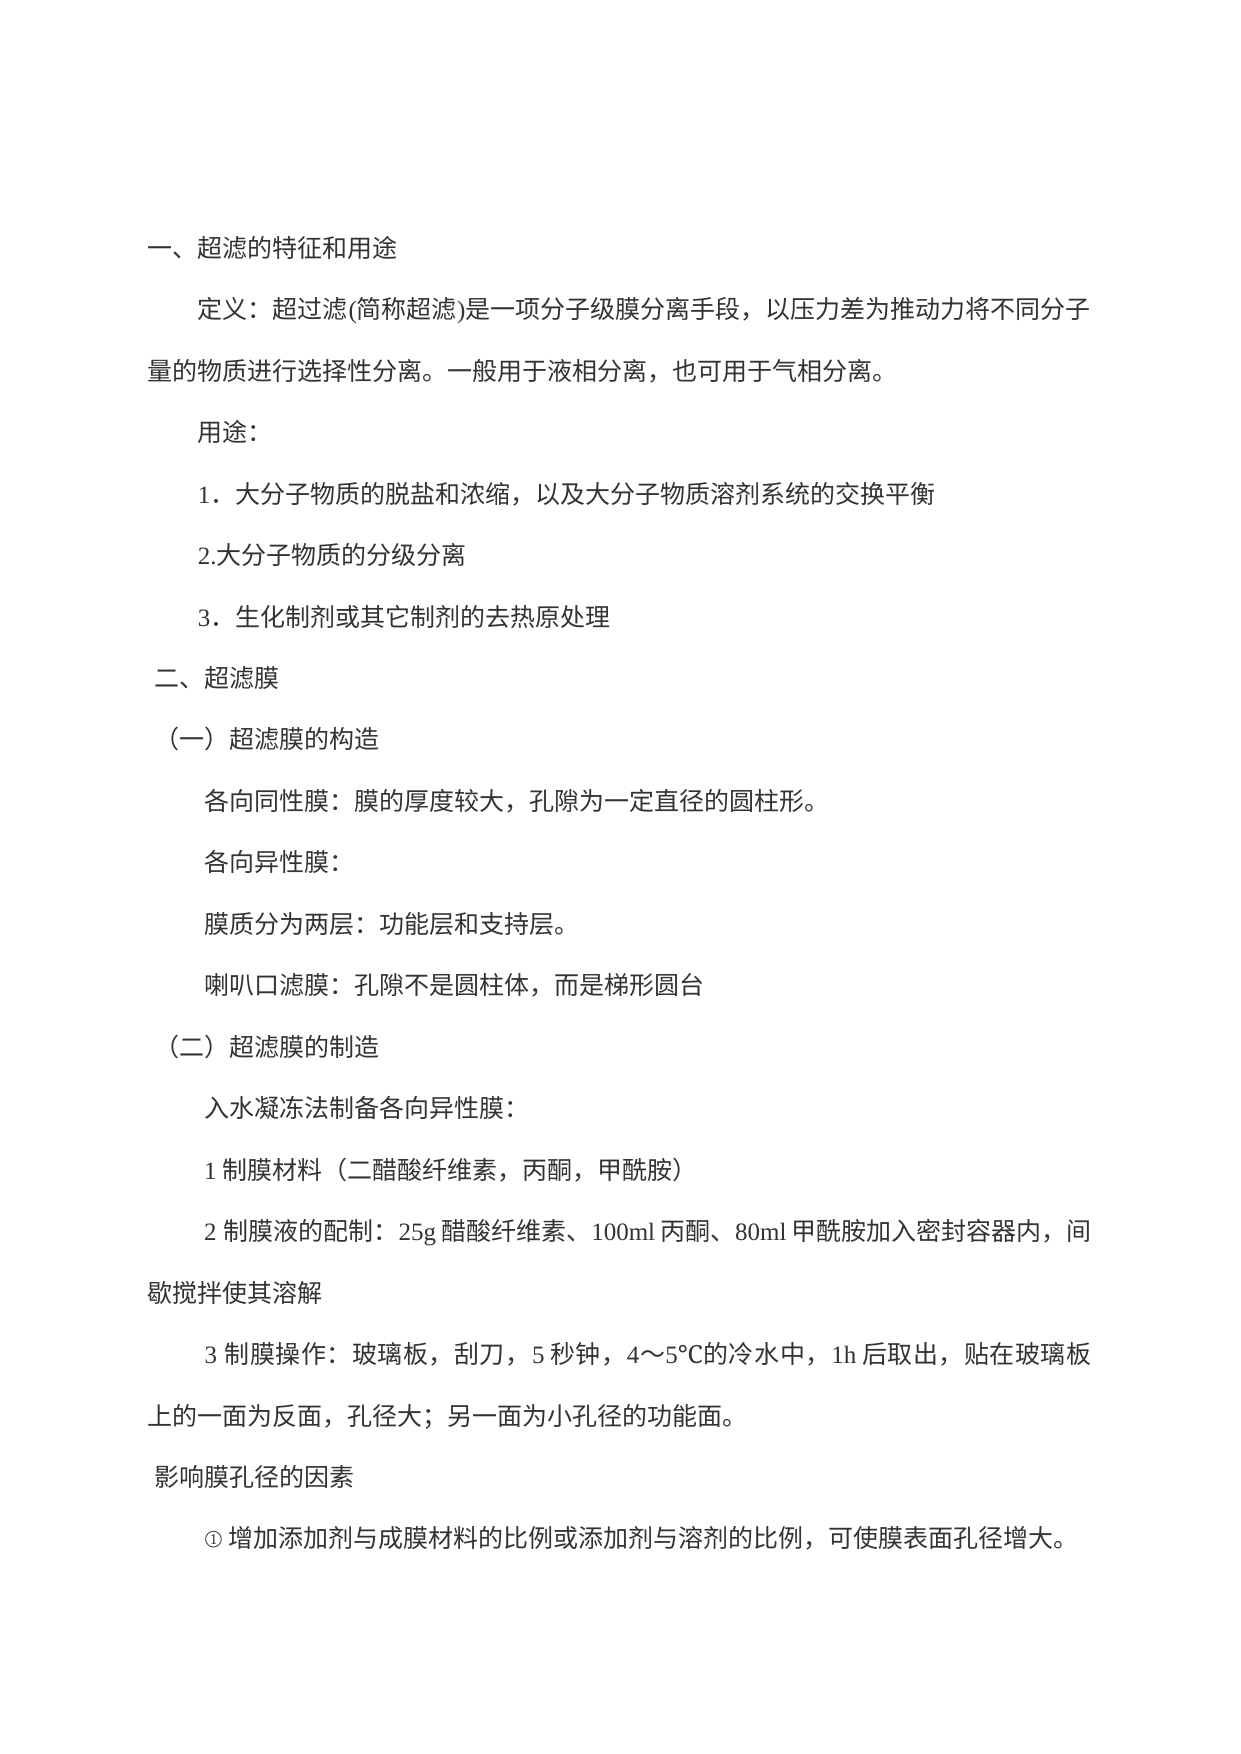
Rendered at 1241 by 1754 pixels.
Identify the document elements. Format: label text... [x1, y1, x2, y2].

text 各向异性膜： [148, 830, 1092, 892]
text 1．大分子物质的脱盐和浓缩，以及大分子物质溶剂系统的交换平衡 [148, 462, 1092, 523]
text （一）超滤膜的构造 [148, 707, 1092, 769]
text 喇叭口滤膜：孔隙不是圆柱体，而是梯形圆台 [148, 953, 1092, 1015]
text 1 制膜材料（二醋酸纤维素，丙酮，甲酰胺） [148, 1138, 1092, 1199]
text 2 制膜液的配制：25g醋酸纤维素、100ml丙酮、80ml甲酰胺加入密封容器内，间歇搅拌使其溶解 [148, 1199, 1092, 1322]
text 膜质分为两层：功能层和支持层。 [148, 892, 1092, 953]
text 定义：超过滤(简称超滤)是一项分子级膜分离手段，以压力差为推动力将不同分子量的物质进行选择性分离。一般用于液相分离，也可用于气相分离。 [148, 277, 1092, 400]
text 3 制膜操作：玻璃板，刮刀，5秒钟，4～5℃的冷水中，1h后取出，贴在玻璃板上的一面为反面，孔径大；另一面为小孔径的功能面。 [148, 1322, 1092, 1445]
text 用途： [148, 400, 1092, 462]
text 3．生化制剂或其它制剂的去热原处理 [148, 584, 1092, 646]
text 入水凝冻法制备各向异性膜： [148, 1076, 1092, 1138]
text 2.大分子物质的分级分离 [148, 523, 1092, 584]
text 各向同性膜：膜的厚度较大，孔隙为一定直径的圆柱形。 [148, 769, 1092, 830]
text 影响膜孔径的因素 [148, 1445, 1092, 1506]
text （二）超滤膜的制造 [148, 1015, 1092, 1076]
text ①增加添加剂与成膜材料的比例或添加剂与溶剂的比例，可使膜表面孔径增大。 [148, 1506, 1092, 1568]
text 一、超滤的特征和用途 [148, 216, 1092, 277]
text 二、超滤膜 [148, 646, 1092, 707]
